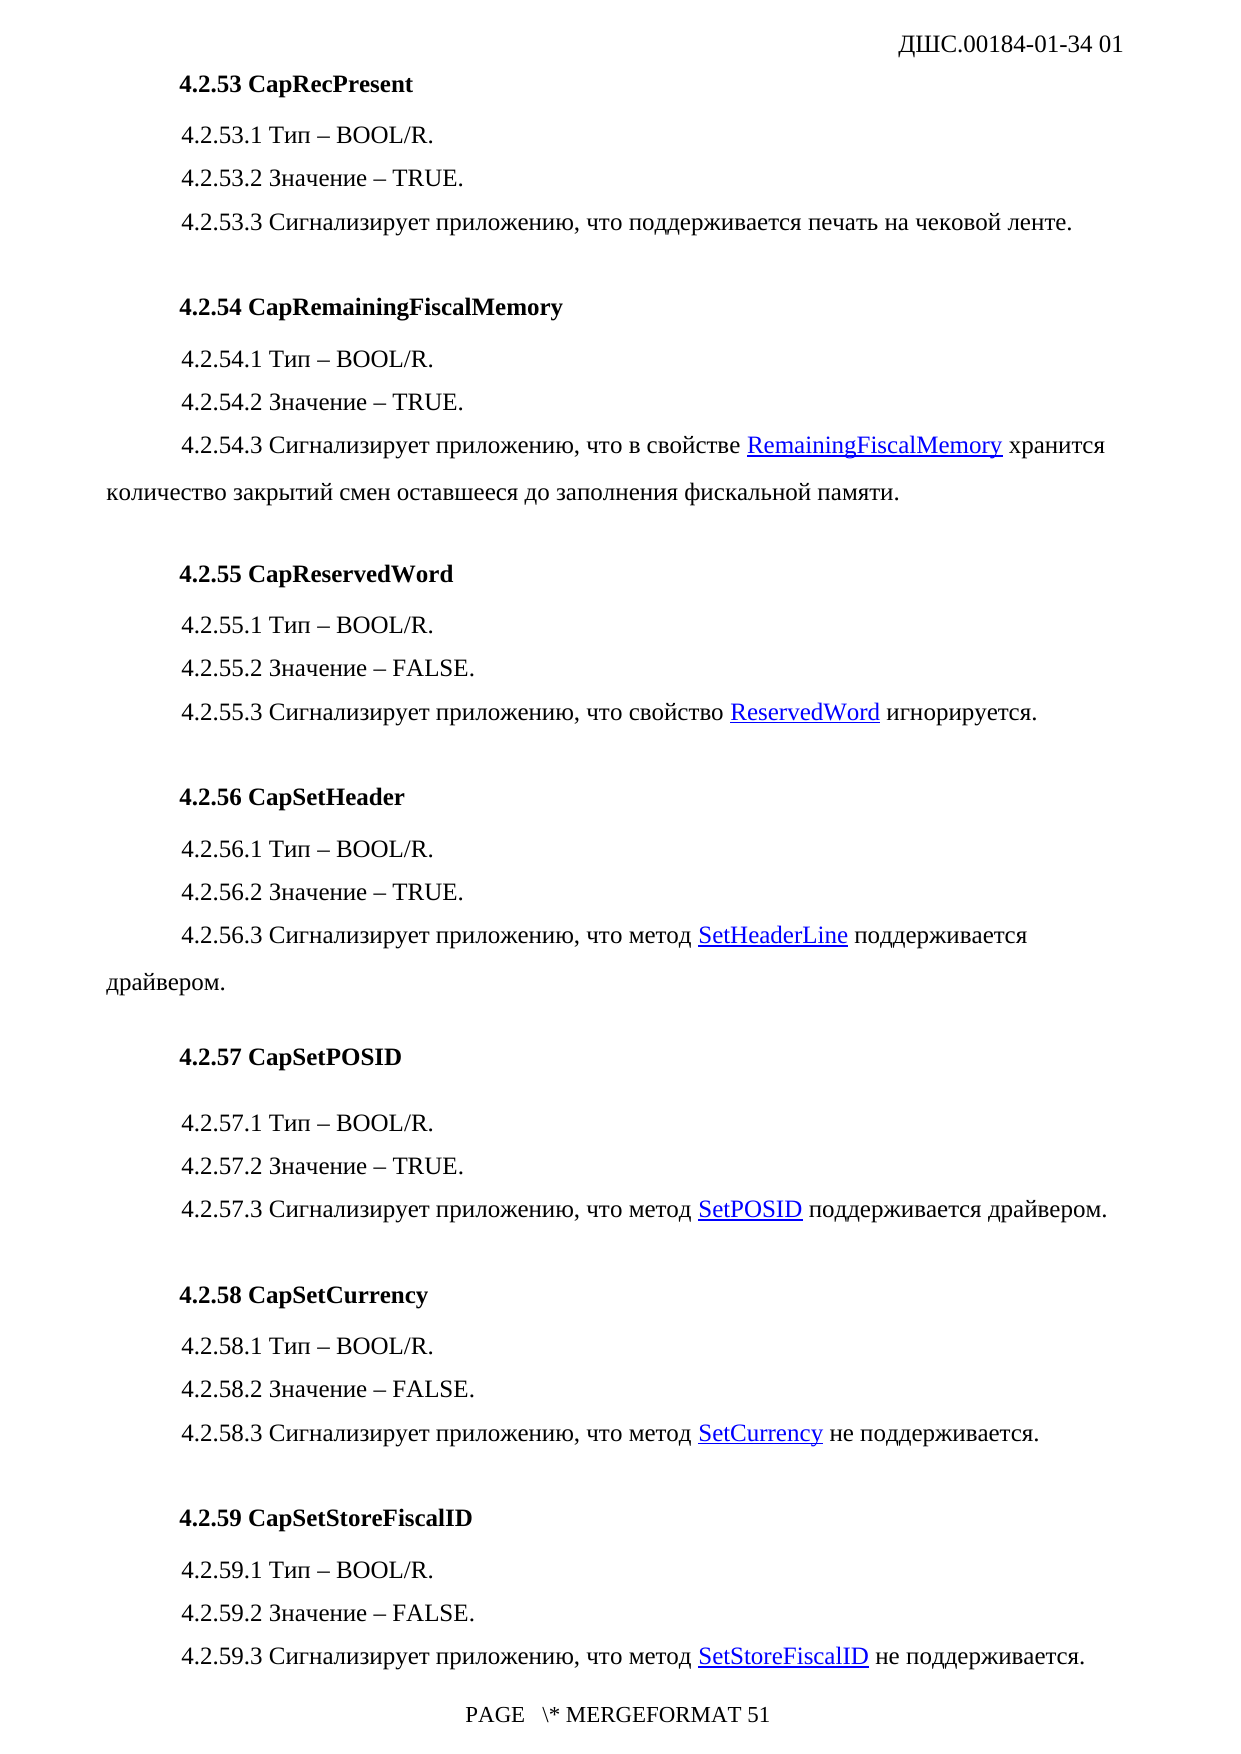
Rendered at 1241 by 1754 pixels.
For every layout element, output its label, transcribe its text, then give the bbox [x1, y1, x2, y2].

text 4.2.53 CapRecPresent [179, 69, 1123, 98]
text 4.2.57.2 Значение – TRUE. [181, 1151, 1123, 1180]
text 4.2.59.1 Тип – BOOL/R. [181, 1555, 1123, 1584]
text 4.2.59.2 Значение – FALSE. [181, 1598, 1123, 1627]
text 4.2.54 CapRemainingFiscalMemory [179, 292, 1123, 321]
text 4.2.54.2 Значение – TRUE. [181, 387, 1123, 416]
text 4.2.55 CapReservedWord [179, 559, 1123, 588]
text 4.2.55.2 Значение – FALSE. [181, 653, 1123, 682]
text 4.2.55.1 Тип – BOOL/R. [181, 610, 1123, 639]
text 4.2.57 CapSetPOSID [179, 1042, 1123, 1071]
text 4.2.59 CapSetStoreFiscalID [179, 1503, 1123, 1532]
text 4.2.59.3 Сигнализирует приложению, что метод SetStoreFiscalID не поддерживается. [181, 1641, 1123, 1670]
text 4.2.58.1 Тип – BOOL/R. [181, 1331, 1123, 1360]
text 4.2.54.3 Сигнализирует приложению, что в свойстве RemainingFiscalMemory хранится количество закрытий смен оставшееся до заполнения фискальной памяти. [106, 430, 1123, 506]
text 4.2.58.2 Значение – FALSE. [181, 1374, 1123, 1403]
text 4.2.53.2 Значение – TRUE. [181, 163, 1123, 192]
text 4.2.58 CapSetCurrency [179, 1280, 1123, 1309]
text 4.2.58.3 Сигнализирует приложению, что метод SetCurrency не поддерживается. [181, 1418, 1123, 1446]
text 4.2.57.1 Тип – BOOL/R. [181, 1108, 1123, 1137]
text 4.2.57.3 Сигнализирует приложению, что метод SetPOSID поддерживается драйвером. [181, 1194, 1123, 1223]
text 4.2.56.1 Тип – BOOL/R. [181, 834, 1123, 863]
text 4.2.53.3 Сигнализирует приложению, что поддерживается печать на чековой ленте. [181, 207, 1123, 235]
text 4.2.56.2 Значение – TRUE. [181, 877, 1123, 906]
text 4.2.56.3 Сигнализирует приложению, что метод SetHeaderLine поддерживается драйвером. [106, 920, 1123, 996]
text 4.2.53.1 Тип – BOOL/R. [181, 120, 1123, 149]
text 4.2.55.3 Сигнализирует приложению, что свойство ReservedWord игнорируется. [181, 697, 1123, 725]
text 4.2.56 CapSetHeader [179, 782, 1123, 811]
text 4.2.54.1 Тип – BOOL/R. [181, 344, 1123, 373]
